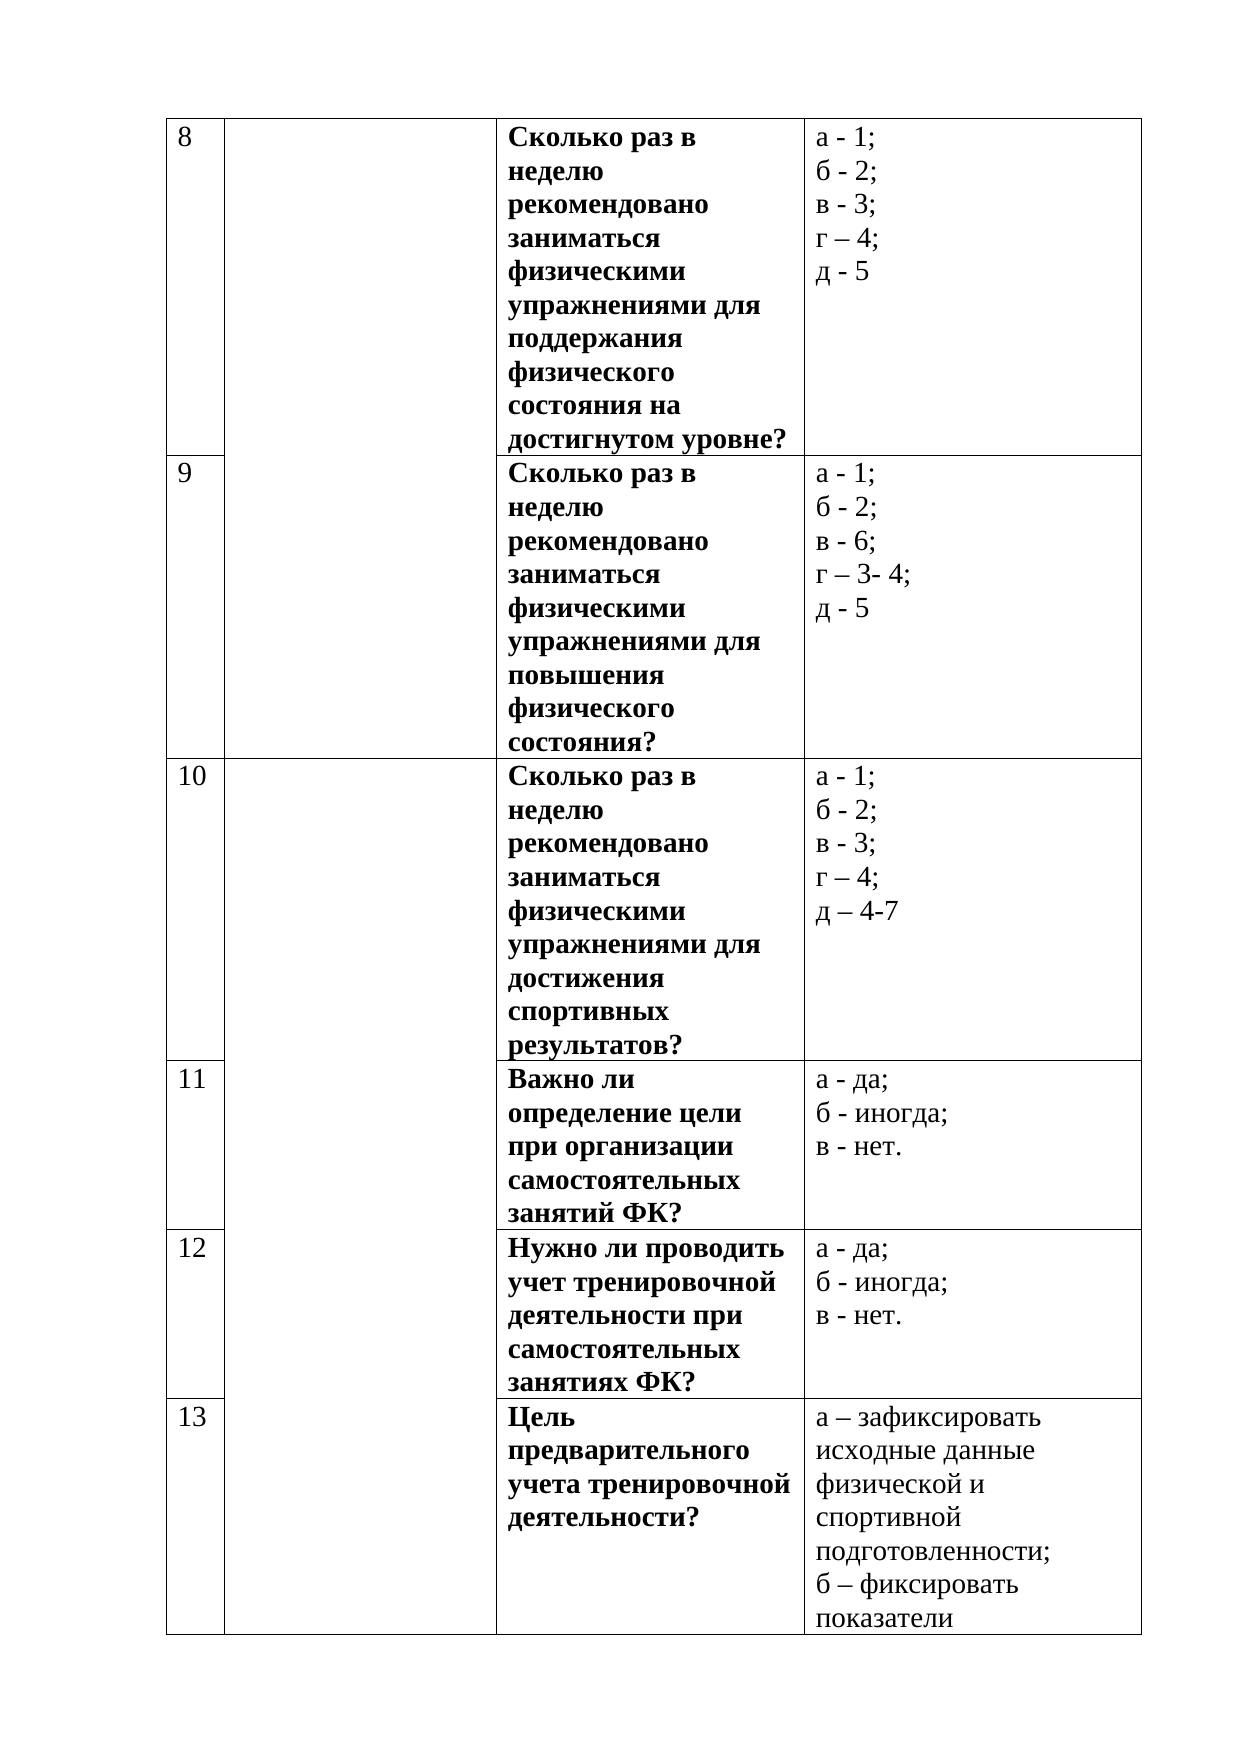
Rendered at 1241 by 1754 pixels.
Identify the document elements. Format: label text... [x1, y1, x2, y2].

table_cell 10 [167, 759, 224, 1060]
table_cell а - 1; б - 2; в - 3; г – 4; д - 5 [805, 119, 1141, 454]
table_cell Важно ли определение цели при организации самостоятельных занятий ФК? [497, 1061, 804, 1229]
table_cell Сколько раз в неделю рекомендовано заниматься физическими упражнениями для поддержания физического состояния на достигнутом уровне? [497, 119, 804, 454]
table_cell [805, 1399, 1141, 1634]
table_cell а - да; б - иногда; в - нет. [805, 1230, 1141, 1398]
table_cell 13 [167, 1399, 224, 1634]
table_cell 11 [167, 1061, 224, 1229]
table_cell а - 1; б - 2; в - 6; г – 3- 4; д - 5 [805, 456, 1141, 757]
table_cell [225, 759, 496, 1634]
table_cell Сколько раз в неделю рекомендовано заниматься физическими упражнениями для достижения спортивных результатов? [497, 759, 804, 1060]
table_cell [497, 1399, 804, 1634]
table_cell а - да; б - иногда; в - нет. [805, 1061, 1141, 1229]
table_cell Сколько раз в неделю рекомендовано заниматься физическими упражнениями для повышения физического состояния? [497, 456, 804, 757]
table_cell 12 [167, 1230, 224, 1398]
table_cell 9 [167, 456, 224, 757]
table_cell 8 [167, 119, 224, 454]
table_cell а - 1; б - 2; в - 3; г – 4; д – 4-7 [805, 759, 1141, 1060]
